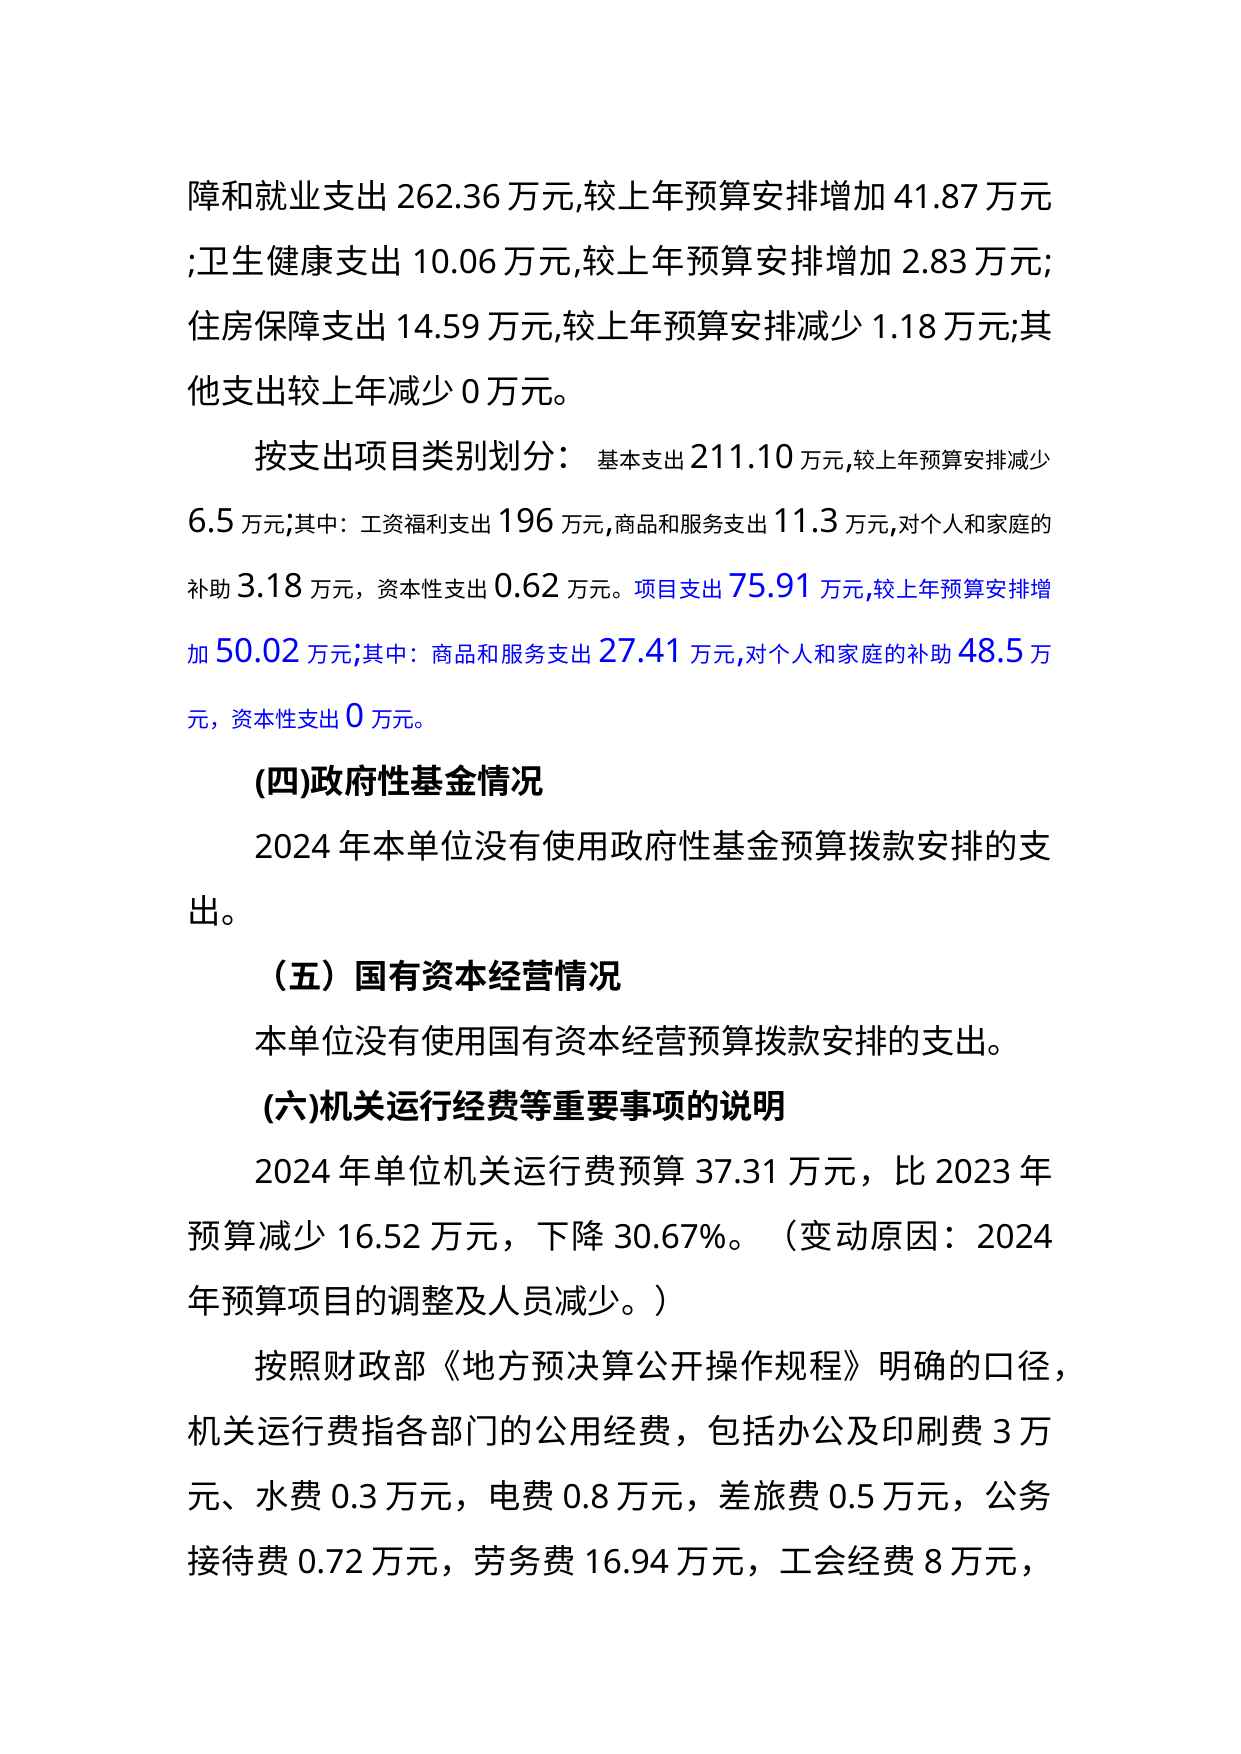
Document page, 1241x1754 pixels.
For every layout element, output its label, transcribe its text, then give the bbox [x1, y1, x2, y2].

text (六)机关运行经费等重要事项的说明 [187, 1072, 1053, 1137]
text (四)政府性基金情况 [187, 747, 1053, 812]
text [187, 162, 1053, 422]
text 2024年本单位没有使用政府性基金预算拨款安排的支出。 [187, 812, 1053, 942]
text 本单位没有使用国有资本经营预算拨款安排的支出。 [187, 1007, 1053, 1072]
text 2024年单位机关运行费预算37.31万元，比2023年预算减少16.52万元，下降30.67%。（变动原因：2024年预算项目的调整及人员减少。） [187, 1137, 1053, 1332]
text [187, 1332, 1053, 1592]
text （五）国有资本经营情况 [187, 942, 1053, 1007]
text 按支出项目类别划分： 基本支出211.10万元,较上年预算安排减少6.5万元;其中：工资福利支出196万元,商品和服务支出11.3万元,对个人和家庭的补助3.18万元，资本性支出0.62万元。项目支出75.91万元,较上年预算安排增加50.02万元;其中：商品和服务支出27.41万元,对个人和家庭的补助48.5万元，资本性支出0万元。 [187, 422, 1053, 747]
